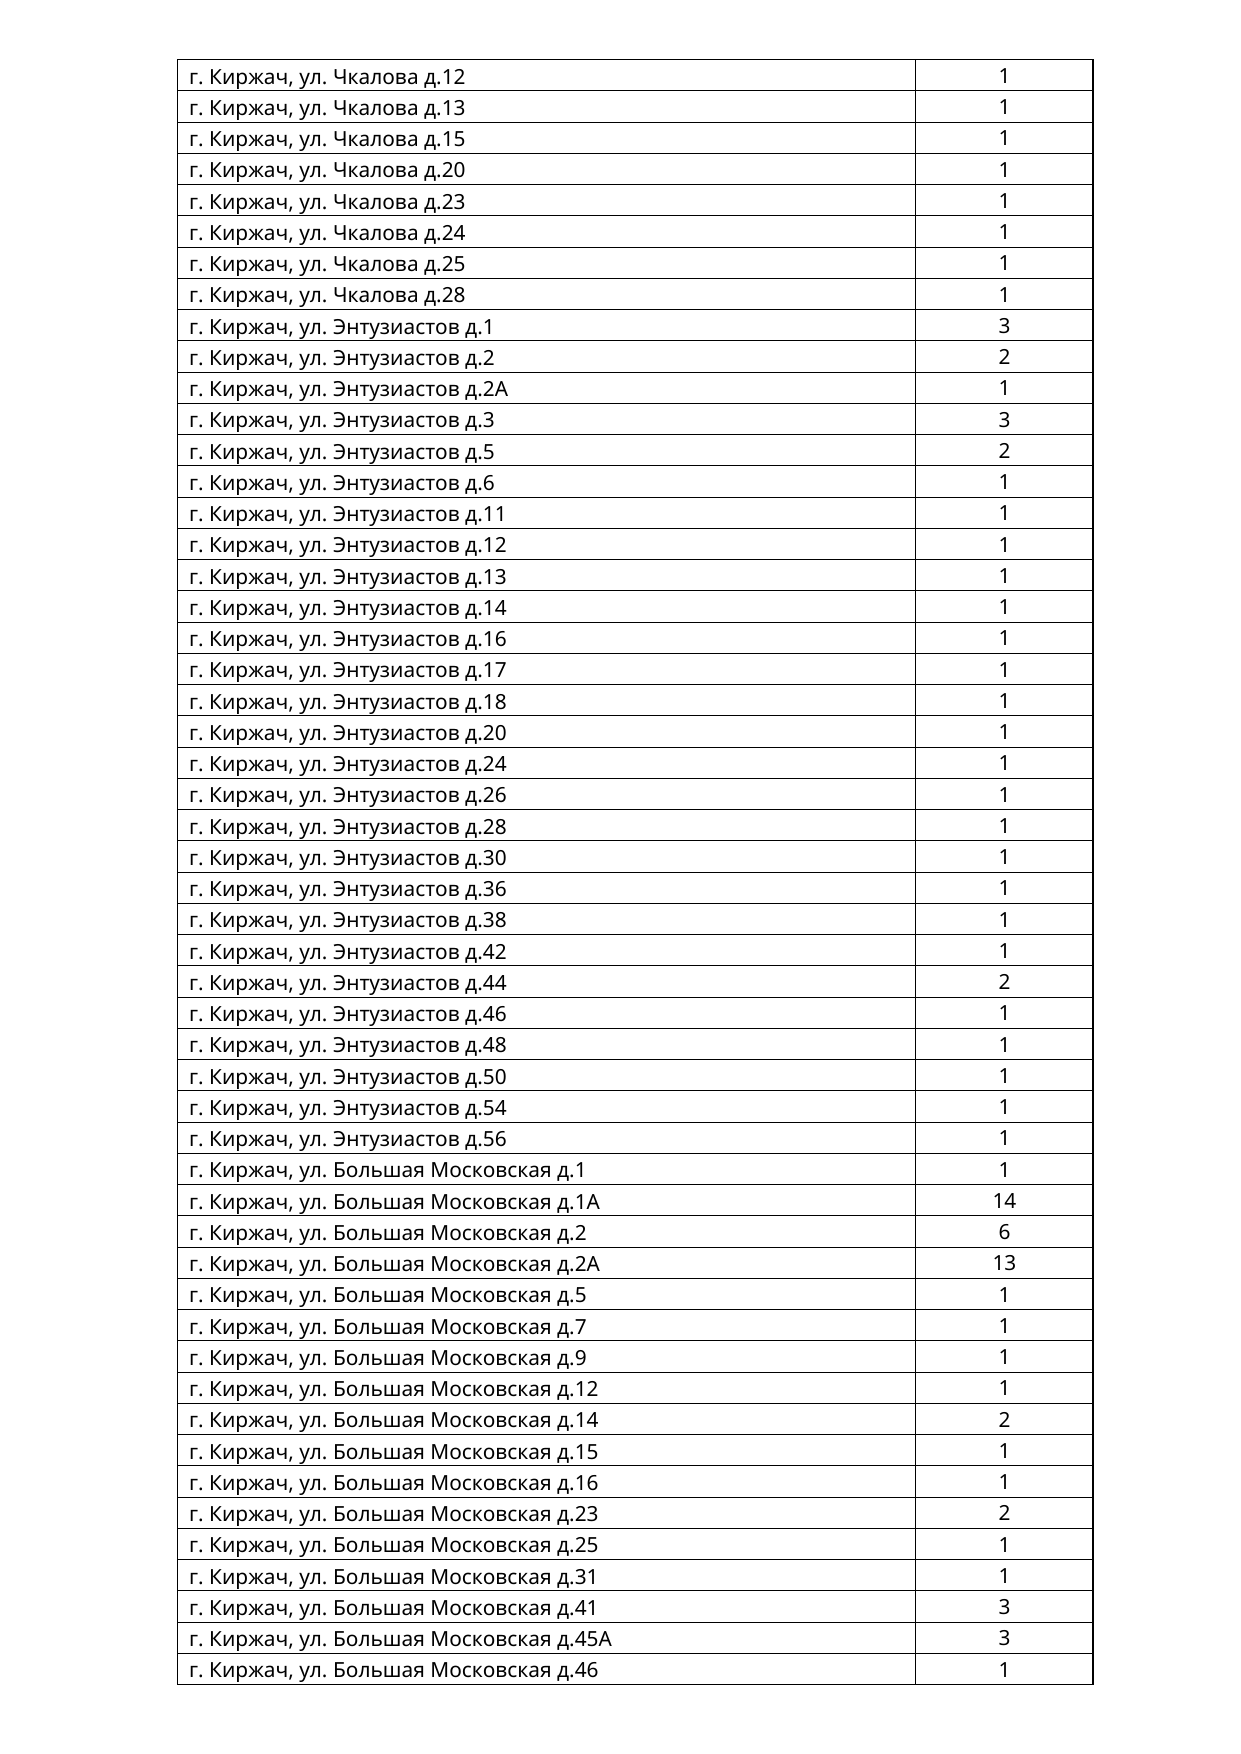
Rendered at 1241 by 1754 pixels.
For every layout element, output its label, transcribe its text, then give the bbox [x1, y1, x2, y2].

table_cell 1 [916, 935, 1092, 965]
table_cell г. Киржач, ул. Энтузиастов д.46 [178, 998, 915, 1028]
table_cell 3 [916, 404, 1092, 434]
table_cell г. Киржач, ул. Энтузиастов д.24 [178, 748, 915, 778]
table_cell 1 [916, 654, 1092, 684]
table_cell г. Киржач, ул. Чкалова д.15 [178, 123, 915, 153]
table_cell г. Киржач, ул. Большая Московская д.1А [178, 1185, 915, 1215]
table_cell 1 [916, 1060, 1092, 1090]
table_cell 1 [916, 154, 1092, 184]
table_cell г. Киржач, ул. Энтузиастов д.26 [178, 779, 915, 809]
table_cell 1 [916, 1123, 1092, 1153]
table_cell г. Киржач, ул. Энтузиастов д.54 [178, 1091, 915, 1122]
table_cell 3 [916, 310, 1092, 340]
table_cell 1 [916, 1466, 1092, 1497]
table_cell 1 [916, 1154, 1092, 1184]
table_cell 3 [916, 1623, 1092, 1653]
table_cell г. Киржач, ул. Энтузиастов д.2А [178, 373, 915, 403]
table_cell г. Киржач, ул. Чкалова д.20 [178, 154, 915, 184]
table_cell г. Киржач, ул. Энтузиастов д.2 [178, 341, 915, 372]
table_cell 1 [916, 248, 1092, 278]
table_cell г. Киржач, ул. Энтузиастов д.28 [178, 810, 915, 840]
table_cell 1 [916, 1029, 1092, 1059]
table_cell г. Киржач, ул. Энтузиастов д.42 [178, 935, 915, 965]
table_cell 2 [916, 435, 1092, 465]
table_cell 6 [916, 1216, 1092, 1247]
table_cell 14 [916, 1185, 1092, 1215]
table_cell г. Киржач, ул. Большая Московская д.25 [178, 1529, 915, 1559]
table_cell 1 [916, 216, 1092, 247]
table_cell 1 [916, 498, 1092, 528]
table_cell г. Киржач, ул. Энтузиастов д.48 [178, 1029, 915, 1059]
table_cell г. Киржач, ул. Чкалова д.25 [178, 248, 915, 278]
table_cell г. Киржач, ул. Энтузиастов д.17 [178, 654, 915, 684]
table_cell 1 [916, 373, 1092, 403]
table_cell г. Киржач, ул. Энтузиастов д.36 [178, 873, 915, 903]
table_cell 1 [916, 1310, 1092, 1340]
table_cell 1 [916, 873, 1092, 903]
table_cell г. Киржач, ул. Большая Московская д.2 [178, 1216, 915, 1247]
table_cell г. Киржач, ул. Энтузиастов д.56 [178, 1123, 915, 1153]
table_cell 1 [916, 1341, 1092, 1372]
table_cell 1 [916, 841, 1092, 872]
table_cell 1 [916, 60, 1092, 90]
table_cell г. Киржач, ул. Энтузиастов д.11 [178, 498, 915, 528]
table_cell 2 [916, 1404, 1092, 1434]
table_cell 1 [916, 623, 1092, 653]
table_cell 1 [916, 748, 1092, 778]
table_cell г. Киржач, ул. Большая Московская д.16 [178, 1466, 915, 1497]
table_cell г. Киржач, ул. Большая Московская д.9 [178, 1341, 915, 1372]
table_cell 1 [916, 279, 1092, 309]
table_cell 1 [916, 904, 1092, 934]
table_cell 1 [916, 560, 1092, 590]
table_cell 1 [916, 529, 1092, 559]
table_cell г. Киржач, ул. Энтузиастов д.1 [178, 310, 915, 340]
table_cell г. Киржач, ул. Энтузиастов д.5 [178, 435, 915, 465]
table_cell 1 [916, 466, 1092, 497]
table_cell г. Киржач, ул. Энтузиастов д.13 [178, 560, 915, 590]
table_cell 1 [916, 1091, 1092, 1122]
table_cell г. Киржач, ул. Энтузиастов д.44 [178, 966, 915, 997]
table_cell 1 [916, 1435, 1092, 1465]
table_cell 2 [916, 1498, 1092, 1528]
table_cell 1 [916, 185, 1092, 215]
table_cell 2 [916, 341, 1092, 372]
table_cell г. Киржач, ул. Энтузиастов д.16 [178, 623, 915, 653]
table_cell 1 [916, 1373, 1092, 1403]
table_cell г. Киржач, ул. Большая Московская д.14 [178, 1404, 915, 1434]
table_cell 1 [916, 779, 1092, 809]
table_cell 1 [916, 123, 1092, 153]
table_cell 1 [916, 1529, 1092, 1559]
table_cell г. Киржач, ул. Энтузиастов д.30 [178, 841, 915, 872]
table_cell 13 [916, 1248, 1092, 1278]
table_cell 1 [916, 810, 1092, 840]
table_cell г. Киржач, ул. Чкалова д.13 [178, 91, 915, 122]
table_cell 1 [916, 1654, 1092, 1684]
table_cell г. Киржач, ул. Энтузиастов д.18 [178, 685, 915, 715]
table_cell г. Киржач, ул. Чкалова д.28 [178, 279, 915, 309]
table_cell г. Киржач, ул. Энтузиастов д.20 [178, 716, 915, 747]
table_cell г. Киржач, ул. Большая Московская д.12 [178, 1373, 915, 1403]
table_cell г. Киржач, ул. Большая Московская д.23 [178, 1498, 915, 1528]
table_cell г. Киржач, ул. Большая Московская д.46 [178, 1654, 915, 1684]
table_cell 2 [916, 966, 1092, 997]
table_cell 1 [916, 685, 1092, 715]
table_cell г. Киржач, ул. Чкалова д.12 [178, 60, 915, 90]
table_cell г. Киржач, ул. Большая Московская д.7 [178, 1310, 915, 1340]
table_cell г. Киржач, ул. Большая Московская д.41 [178, 1591, 915, 1622]
table_cell г. Киржач, ул. Энтузиастов д.38 [178, 904, 915, 934]
table_cell г. Киржач, ул. Энтузиастов д.3 [178, 404, 915, 434]
table_cell 1 [916, 1560, 1092, 1590]
table_cell г. Киржач, ул. Энтузиастов д.6 [178, 466, 915, 497]
table_cell 1 [916, 716, 1092, 747]
table_cell г. Киржач, ул. Чкалова д.23 [178, 185, 915, 215]
table_cell г. Киржач, ул. Энтузиастов д.12 [178, 529, 915, 559]
table_cell г. Киржач, ул. Энтузиастов д.14 [178, 591, 915, 622]
table_cell г. Киржач, ул. Большая Московская д.2А [178, 1248, 915, 1278]
table_cell г. Киржач, ул. Большая Московская д.45А [178, 1623, 915, 1653]
table_cell г. Киржач, ул. Большая Московская д.1 [178, 1154, 915, 1184]
table_cell г. Киржач, ул. Большая Московская д.31 [178, 1560, 915, 1590]
table_cell 1 [916, 591, 1092, 622]
table_cell 1 [916, 1279, 1092, 1309]
table_cell г. Киржач, ул. Большая Московская д.5 [178, 1279, 915, 1309]
table_cell 1 [916, 91, 1092, 122]
table_cell 3 [916, 1591, 1092, 1622]
table_cell г. Киржач, ул. Чкалова д.24 [178, 216, 915, 247]
table_cell г. Киржач, ул. Большая Московская д.15 [178, 1435, 915, 1465]
table_cell 1 [916, 998, 1092, 1028]
table_cell г. Киржач, ул. Энтузиастов д.50 [178, 1060, 915, 1090]
